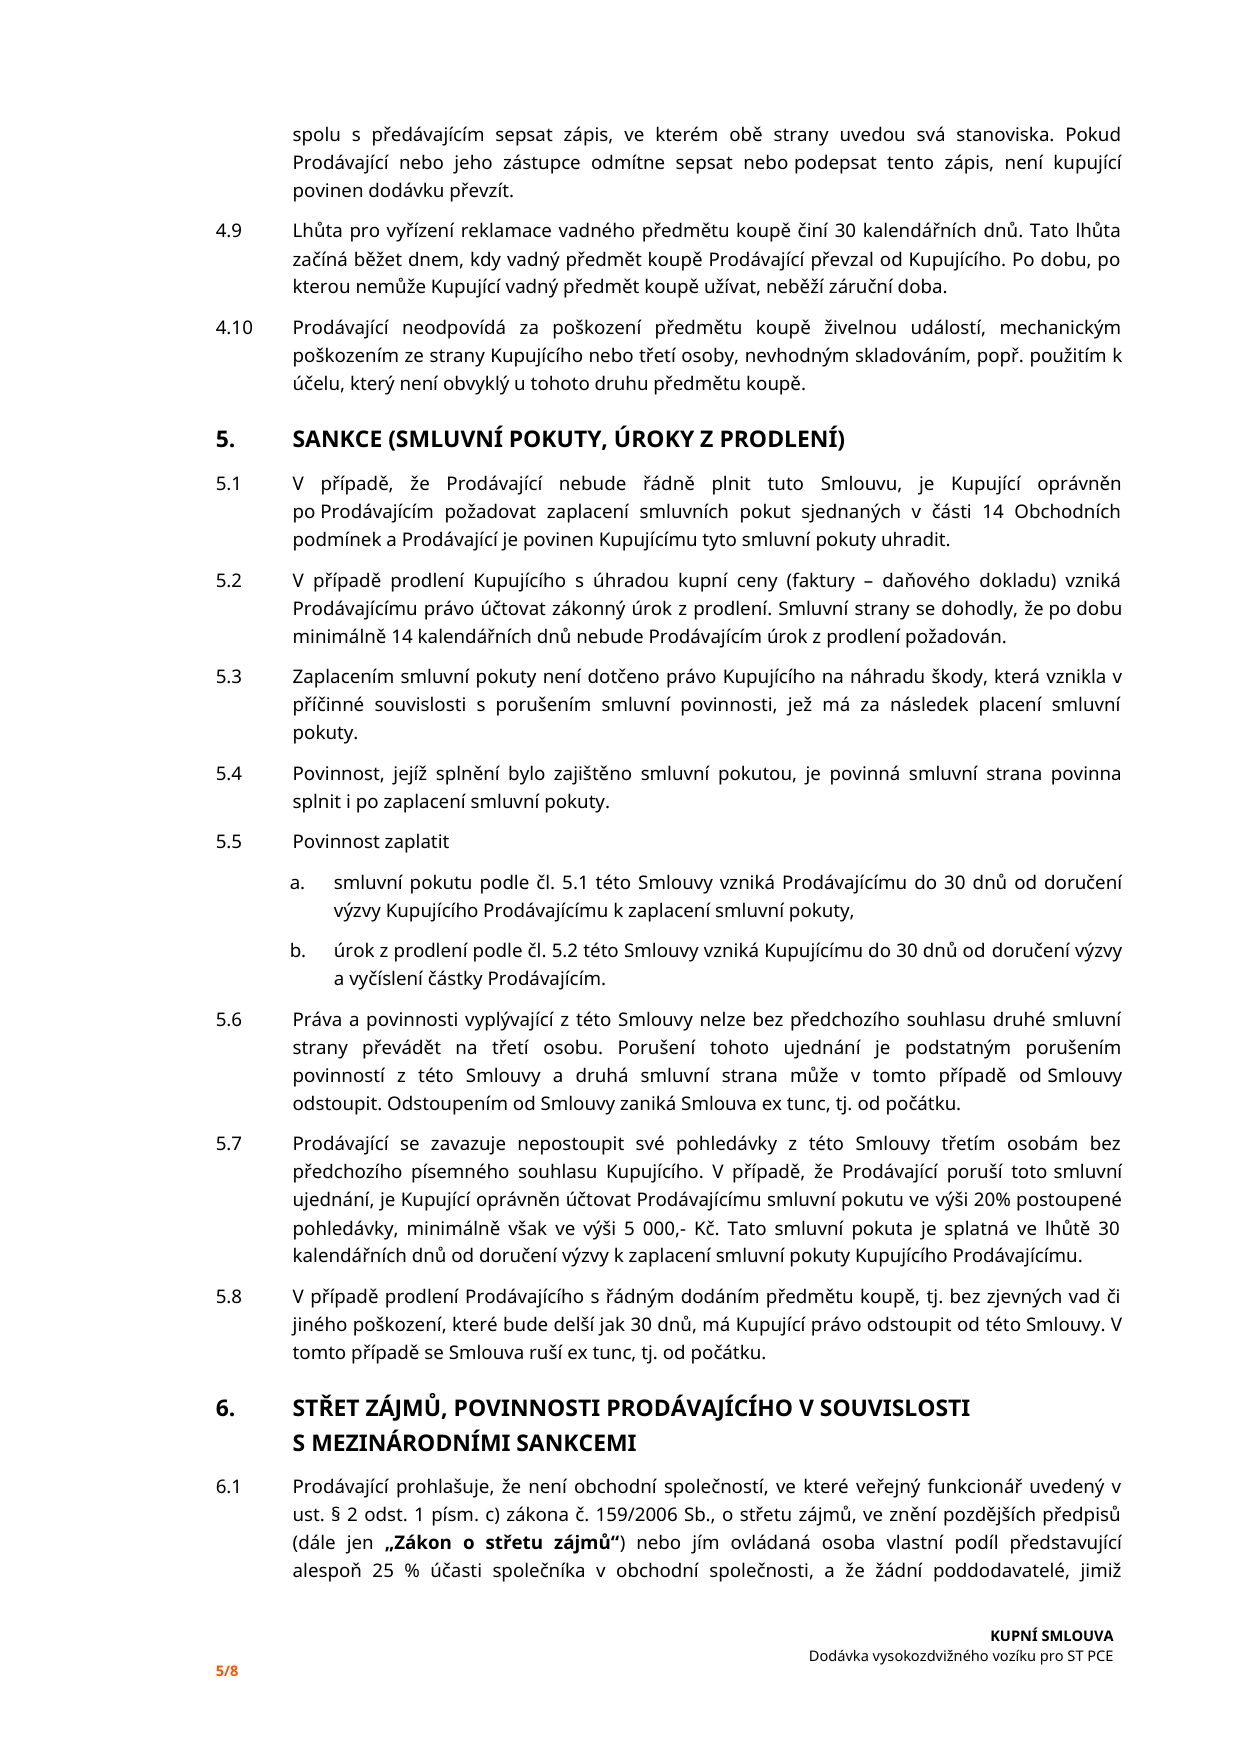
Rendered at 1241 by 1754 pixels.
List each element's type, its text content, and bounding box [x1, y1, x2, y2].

text Prodávající se zavazuje nepostoupit své pohledávky z této Smlouvy třetím osobám bez předchozího písemného souhlasu Kupujícího. V případě, že Prodávající poruší toto smluvní ujednání, je Kupující oprávněn účtovat Prodávajícímu smluvní pokutu ve výši 20% postoupené pohledávky, minimálně však ve výši 5 000,- Kč. Tato smluvní pokuta je splatná ve lhůtě 30 kalendářních dnů od doručení výzvy k zaplacení smluvní pokuty Kupujícího Prodávajícímu. [216, 1131, 1122, 1268]
text Zaplacením smluvní pokuty není dotčeno právo Kupujícího na náhradu škody, která vznikla v příčinné souvislosti s porušením smluvní povinnosti, jež má za následek placení smluvní pokuty. [216, 663, 1122, 745]
text V případě prodlení Kupujícího s úhradou kupní ceny (faktury – daňového dokladu) vzniká Prodávajícímu právo účtovat zákonný úrok z prodlení. Smluvní strany se dohodly, že po dobu minimálně 14 kalendářních dnů nebude Prodávajícím úrok z prodlení požadován. [216, 567, 1122, 648]
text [216, 1474, 1122, 1583]
text Povinnost, jejíž splnění bylo zajištěno smluvní pokutou, je povinná smluvní strana povinna splnit i po zaplacení smluvní pokuty. [216, 760, 1122, 813]
text Lhůta pro vyřízení reklamace vadného předmětu koupě činí 30 kalendářních dnů. Tato lhůta začíná běžet dnem, kdy vadný předmět koupě Prodávající převzal od Kupujícího. Po dobu, po kterou nemůže Kupující vadný předmět koupě užívat, neběží záruční doba. [216, 218, 1122, 299]
text V případě prodlení Prodávajícího s řádným dodáním předmětu koupě, tj. bez zjevných vad či jiného poškození, které bude delší jak 30 dnů, má Kupující právo odstoupit od této Smlouvy. V tomto případě se Smlouva ruší ex tunc, tj. od počátku. [216, 1283, 1122, 1365]
text Práva a povinnosti vyplývající z této Smlouvy nelze bez předchozího souhlasu druhé smluvní strany převádět na třetí osobu. Porušení tohoto ujednání je podstatným porušením povinností z této Smlouvy a druhá smluvní strana může v tomto případě od Smlouvy odstoupit. Odstoupením od Smlouvy zaniká Smlouva ex tunc, tj. od počátku. [216, 1006, 1122, 1116]
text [216, 121, 1122, 203]
text V případě, že Prodávající nebude řádně plnit tuto Smlouvu, je Kupující oprávněn po Prodávajícím požadovat zaplacení smluvních pokut sjednaných v části 14 Obchodních podmínek a Prodávající je povinen Kupujícímu tyto smluvní pokuty uhradit. [216, 470, 1122, 552]
text Prodávající neodpovídá za poškození předmětu koupě živelnou událostí, mechanickým poškozením ze strany Kupujícího nebo třetí osoby, nevhodným skladováním, popř. použitím k účelu, který není obvyklý u tohoto druhu předmětu koupě. [216, 314, 1122, 396]
text b. úrok z prodlení podle čl. 5.2 této Smlouvy vzniká Kupujícímu do 30 dnů od doručení výzvy a vyčíslení částky Prodávajícím. [289, 938, 1122, 991]
text sankce (smluvní pokuty, úroky z prodlení) [216, 423, 1122, 455]
text a. smluvní pokutu podle čl. 5.1 této Smlouvy vzniká Prodávajícímu do 30 dnů od doručení výzvy Kupujícího Prodávajícímu k zaplacení smluvní pokuty, [289, 869, 1122, 923]
text Povinnost zaplatit [216, 828, 1122, 854]
text STŘET zájmů, povinnosti PRODÁVAJÍCÍHO v souvislosti s Mezinárodními sankcemi [216, 1392, 1122, 1458]
